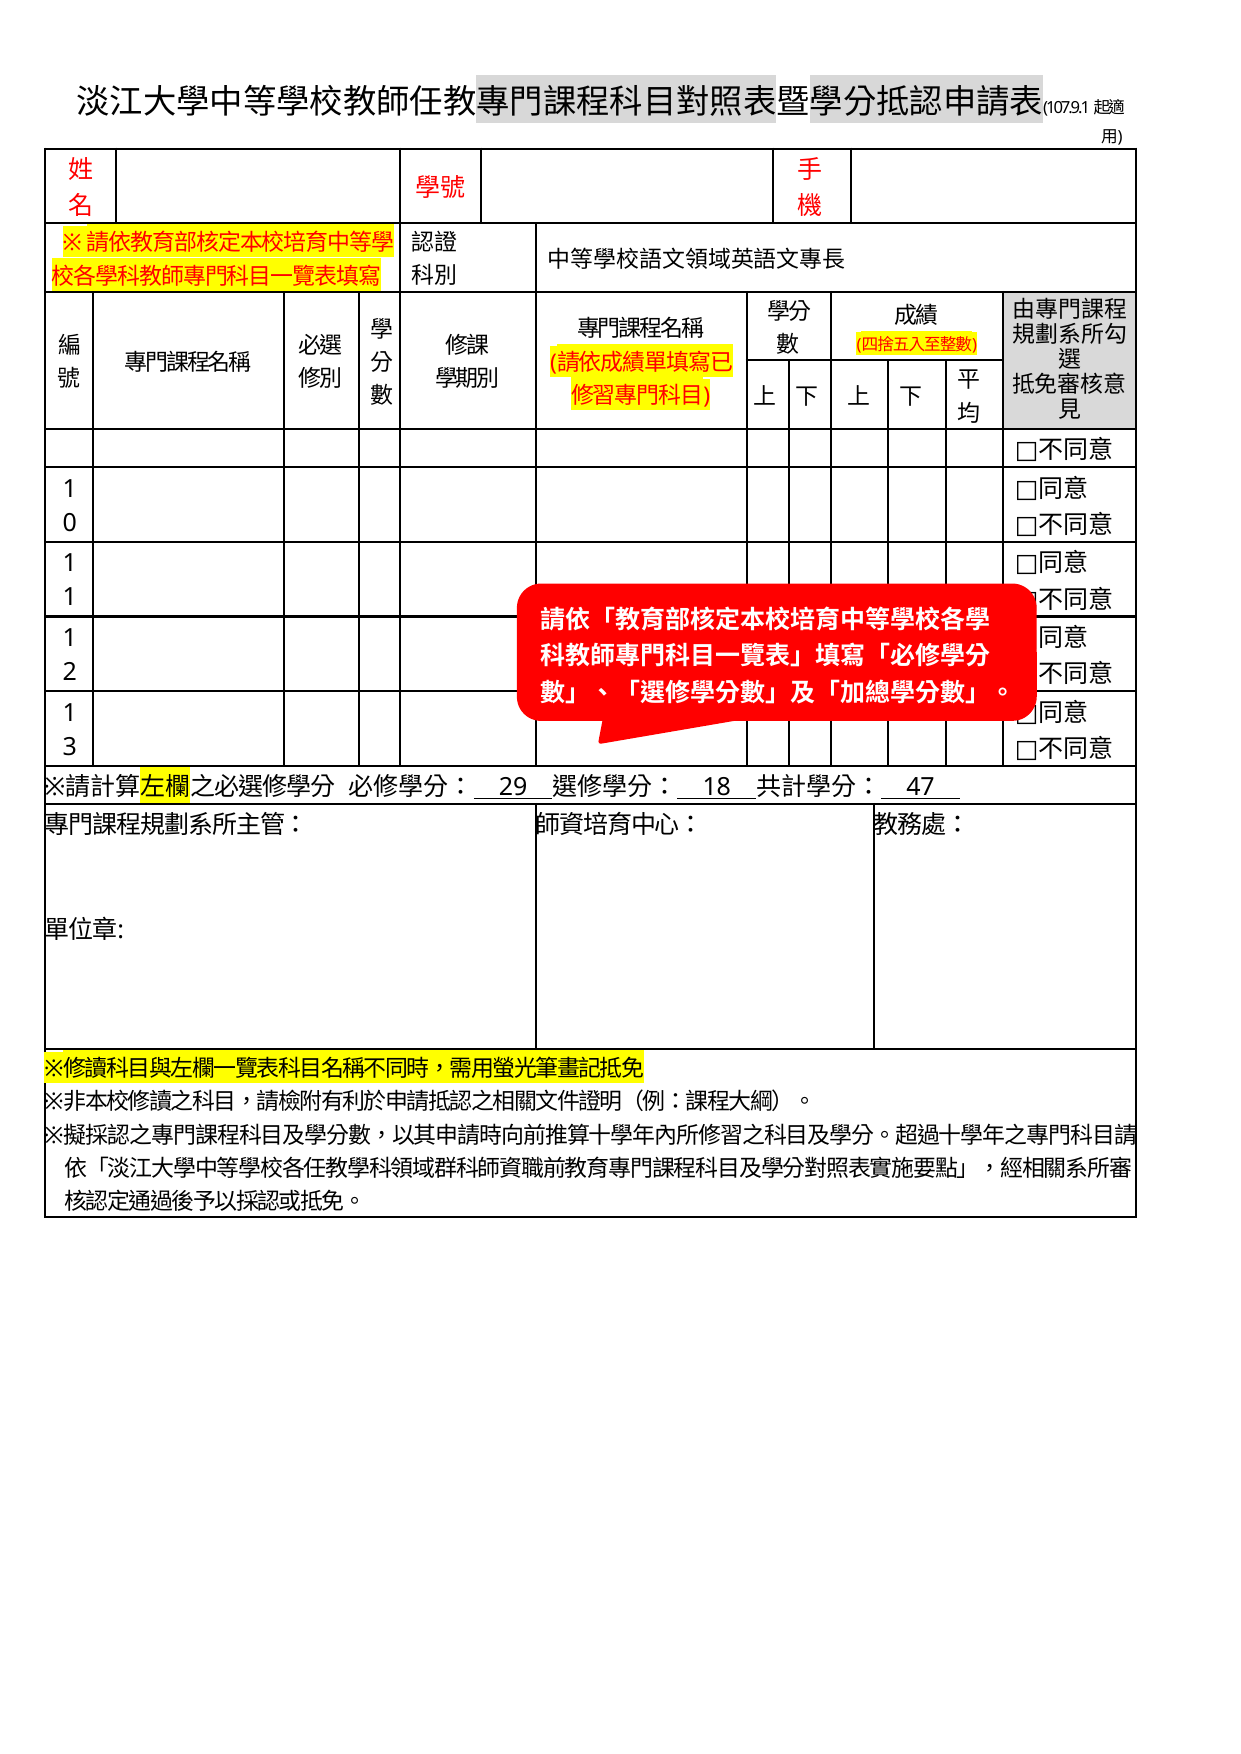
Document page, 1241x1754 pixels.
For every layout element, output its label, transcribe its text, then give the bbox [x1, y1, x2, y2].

table_cell [360, 543, 399, 615]
table_cell 認證 科別 [401, 224, 535, 291]
table_cell 專門課程名稱 [94, 293, 283, 428]
table_cell [360, 430, 399, 466]
table_cell 13 [46, 692, 92, 764]
table_cell [748, 543, 788, 583]
table_cell 由專門課程規劃系所勾選 抵免審核意見 [1004, 293, 1135, 428]
table_cell [947, 430, 1002, 466]
table_cell 必選 修別 [285, 293, 358, 428]
table_cell 平均 [947, 361, 1002, 428]
table_cell [947, 468, 1002, 541]
table_cell [285, 430, 358, 466]
table_cell [889, 543, 945, 583]
table_cell 9 [46, 430, 92, 466]
table_cell 師資培育中心： [537, 805, 873, 1048]
table_cell [285, 468, 358, 541]
table_cell [748, 721, 788, 764]
table_cell □同意 □不同意 [1004, 468, 1135, 541]
table_cell [401, 468, 535, 541]
table_cell [94, 430, 283, 466]
table_cell [401, 692, 535, 764]
table_cell [947, 721, 1002, 764]
table_cell [790, 543, 830, 583]
table_cell [285, 692, 358, 764]
table_cell [94, 618, 283, 690]
table_cell [94, 692, 283, 764]
table_cell [537, 430, 746, 466]
table_cell [401, 430, 535, 466]
table_cell [537, 468, 746, 541]
table_cell 姓名 [46, 150, 115, 222]
table_cell 下 [889, 361, 945, 428]
table_cell 10 [46, 468, 92, 541]
table_cell [360, 692, 399, 764]
table_cell [117, 150, 399, 222]
table_cell □同意 □不同意 [1004, 430, 1135, 466]
table_cell [889, 721, 945, 764]
table_cell 專門課程規劃系所主管： 單位章: [46, 805, 535, 1048]
table_cell [889, 468, 945, 541]
table_cell [790, 468, 830, 541]
table_header 淡江大學中等學校教師任教專門課程科目對照表暨學分抵認申請表(107.9.1起適用) [45, 75, 1136, 147]
table_cell 修課 學期別 [401, 293, 535, 428]
table_cell [832, 468, 887, 541]
table_cell [94, 543, 283, 615]
table_cell 上 [832, 361, 887, 428]
table_cell 成績 (四捨五入至整數) [832, 293, 1002, 359]
table_cell [401, 543, 535, 615]
table_cell [832, 721, 887, 764]
table_cell [852, 150, 1135, 222]
table_cell [889, 430, 945, 466]
table_cell [285, 618, 358, 690]
table_cell ※ 請依教育部核定本校培育中等學校各學科教師專門科目一覽表填寫 [46, 224, 399, 291]
table_cell [537, 721, 746, 764]
table_cell □同意 □不同意 [1004, 543, 1135, 615]
table_cell 專門課程名稱 (請依成績單填寫已修習專門科目) [537, 293, 746, 428]
table_cell [947, 543, 1002, 583]
table_cell [285, 543, 358, 615]
table_cell 手機 [774, 150, 850, 222]
table_cell 11 [46, 543, 92, 615]
table_cell [360, 468, 399, 541]
table_cell □同意 □不同意 [1037, 618, 1135, 690]
table_cell [748, 468, 788, 541]
table_cell [94, 468, 283, 541]
table_cell ※修讀科目與左欄一覽表科目名稱不同時，需用螢光筆畫記抵免 ※非本校修讀之科目，請檢附有利於申請抵認之相關文件證明（例：課程大綱）。 ※擬採認之專門課程科目及學分數，以其申請時向前推算十學年內所修習之科目及學分。超過十學年之專門科目請依「淡江大學中等學校各任教學科領域群科師資職前教育專門課程科目及學分對照表實施要點」，經相關系所審核認定通過後予以採認或抵免。 [46, 1050, 1135, 1216]
table_cell 上 [748, 361, 788, 428]
table_cell [832, 430, 887, 466]
table_cell 學分數 [748, 293, 830, 359]
table_cell [790, 430, 830, 466]
table_cell [537, 543, 746, 583]
table_cell [360, 618, 399, 690]
table_cell [832, 543, 887, 583]
table_cell □同意 □不同意 [1004, 692, 1135, 764]
table_cell [401, 618, 516, 690]
table_cell [748, 430, 788, 466]
table_cell 教務處： [875, 805, 1135, 1048]
table_cell 編號 [46, 293, 92, 428]
table_cell [482, 150, 772, 222]
table_cell ※請計算左欄之必選修學分 必修學分： 29 選修學分： 18 共計學分： 47 [190, 767, 1135, 803]
table_cell 學號 [401, 150, 480, 222]
table_cell 中等學校語文領域英語文專長 [537, 224, 1135, 291]
table_cell [790, 721, 830, 764]
table_cell 12 [46, 618, 92, 690]
table_cell 學分數 [360, 293, 399, 428]
table_cell 下 [790, 361, 830, 428]
